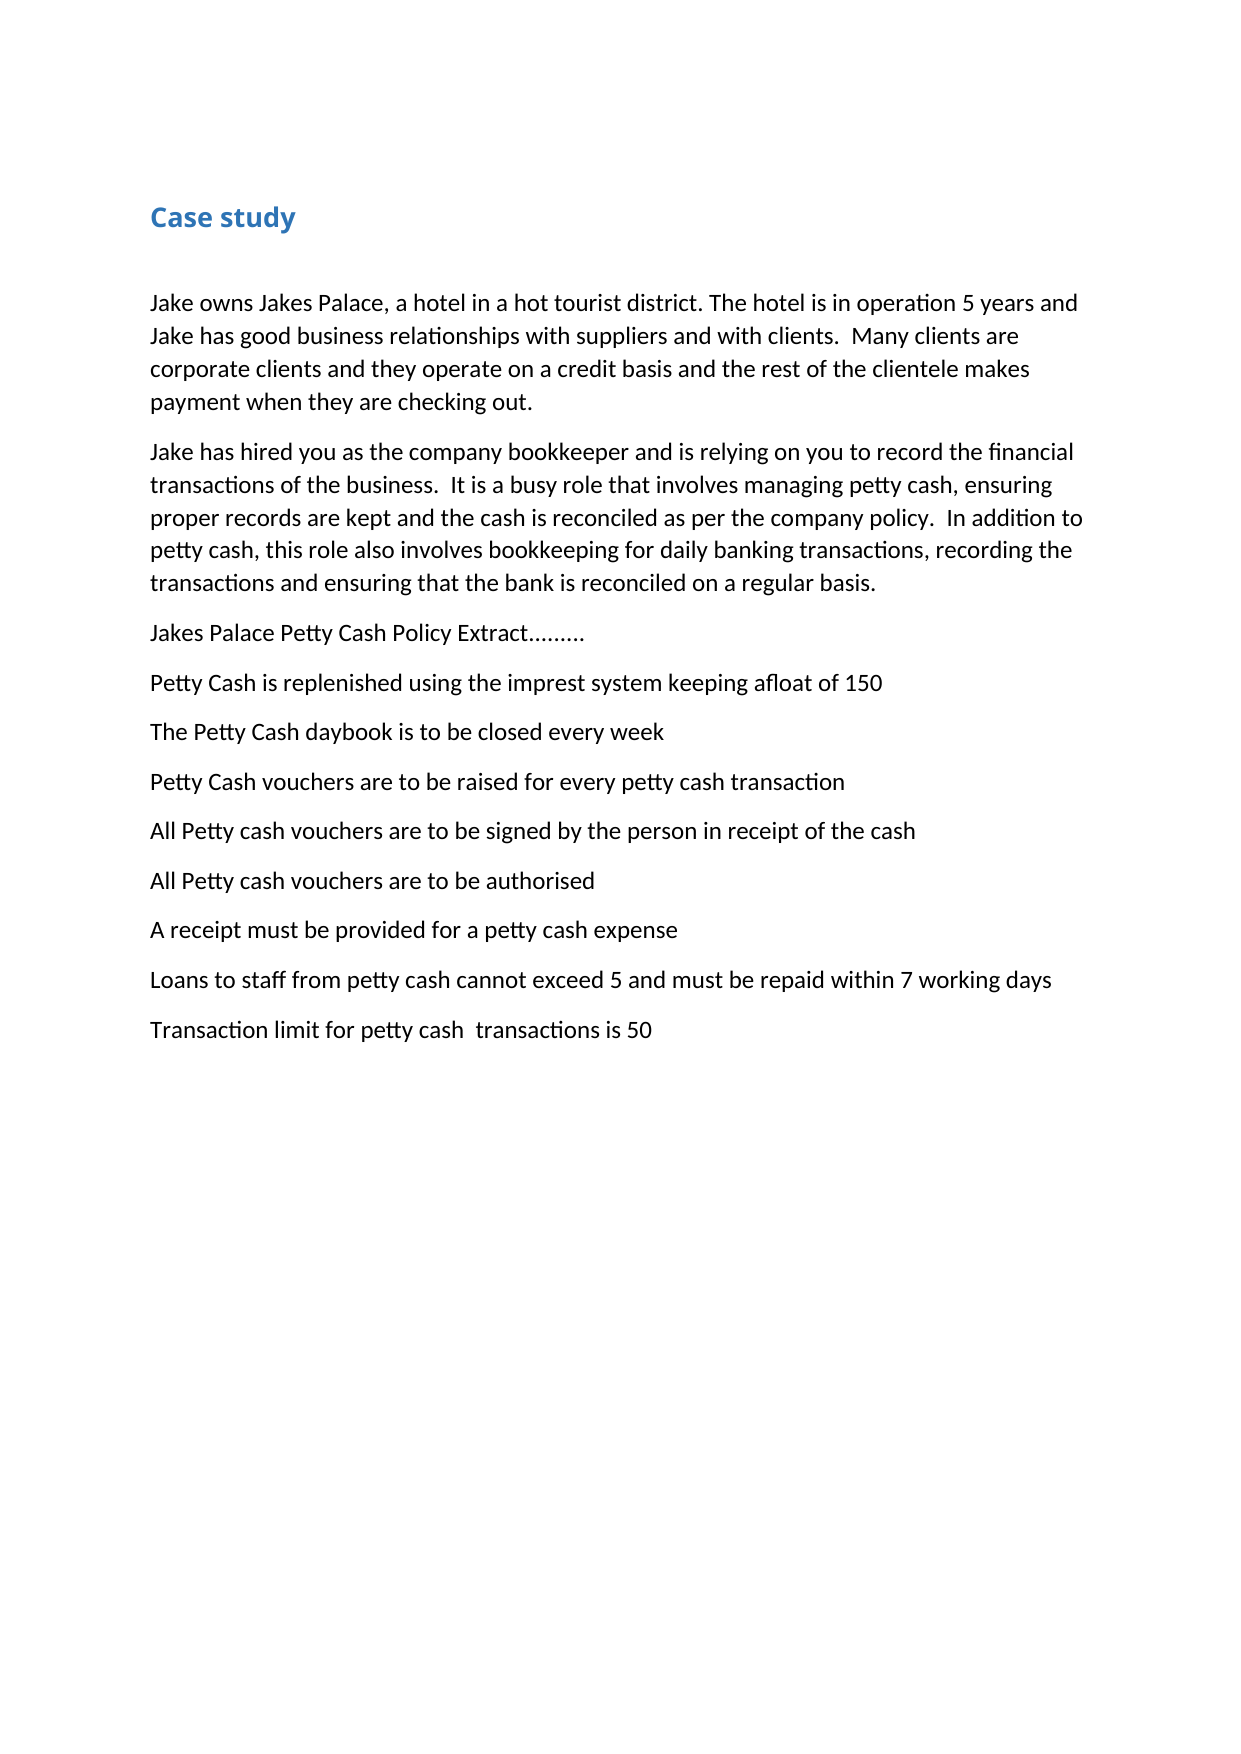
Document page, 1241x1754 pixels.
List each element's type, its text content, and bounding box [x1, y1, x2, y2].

text Jakes Palace Petty Cash Policy Extract......... [150, 617, 1090, 648]
subtitle Case study [150, 198, 1090, 235]
text Petty Cash vouchers are to be raised for every petty cash transaction [150, 766, 1090, 796]
text Petty Cash is replenished using the imprest system keeping afloat of 150 [150, 667, 1090, 697]
text Jake owns Jakes Palace, a hotel in a hot tourist district. The hotel is in operation 5 years and Jake has good business relationships with suppliers and with clients. Many clients are corporate clients and they operate on a credit basis and the rest of the clientele makes payment when they are checking out. [150, 287, 1090, 417]
text Transaction limit for petty cash transactions is 50 [150, 1014, 1090, 1044]
text All Petty cash vouchers are to be signed by the person in receipt of the cash [150, 815, 1090, 846]
text Loans to staff from petty cash cannot exceed 5 and must be repaid within 7 working days [150, 964, 1090, 995]
text Jake has hired you as the company bookkeeper and is relying on you to record the financial transactions of the business. It is a busy role that involves managing petty cash, ensuring proper records are kept and the cash is reconciled as per the company policy. In addition to petty cash, this role also involves bookkeeping for daily banking transactions, recording the transactions and ensuring that the bank is reconciled on a regular basis. [150, 436, 1090, 598]
text A receipt must be provided for a petty cash expense [150, 914, 1090, 945]
text The Petty Cash daybook is to be closed every week [150, 716, 1090, 747]
text All Petty cash vouchers are to be authorised [150, 865, 1090, 896]
